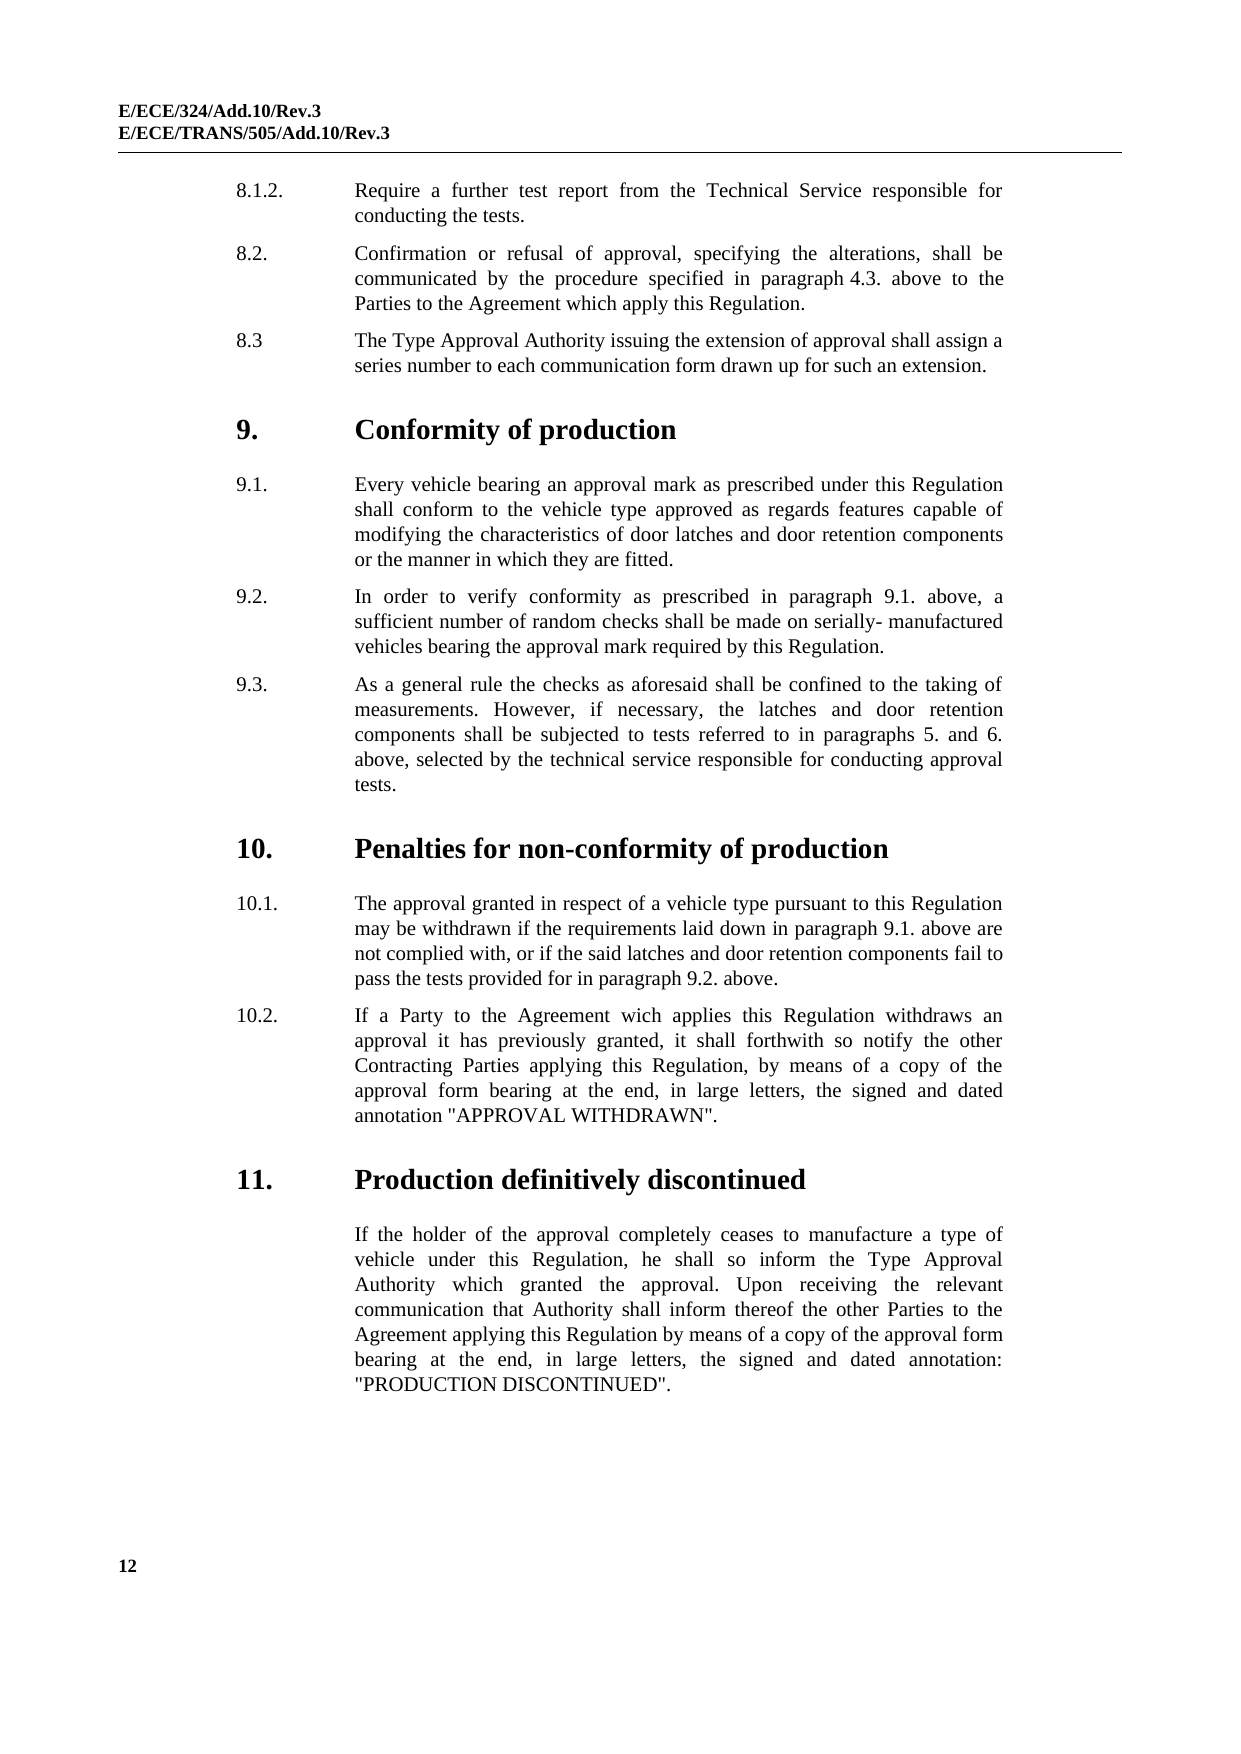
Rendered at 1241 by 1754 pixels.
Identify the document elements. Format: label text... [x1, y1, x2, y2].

text 8.3 The Type Approval Authority issuing the extension of approval shall assign a series number to each communication form drawn up for such an extension. [236, 327, 1004, 377]
text 10.1. The approval granted in respect of a vehicle type pursuant to this Regulation may be withdrawn if the requirements laid down in paragraph 9.1. above are not complied with, or if the said latches and door retention components fail to pass the tests provided for in paragraph 9.2. above. [236, 890, 1004, 990]
text 11. Production definitively discontinued [118, 1165, 1004, 1196]
text 9.2. In order to verify conformity as prescribed in paragraph 9.1. above, a sufficient number of random checks shall be made on serially- manufactured vehicles bearing the approval mark required by this Regulation. [236, 583, 1004, 658]
text 8.1.2. Require a further test report from the Technical Service responsible for conducting the tests. [236, 177, 1004, 227]
text 9. Conformity of production [118, 415, 1004, 446]
text 9.1. Every vehicle bearing an approval mark as prescribed under this Regulation shall conform to the vehicle type approved as regards features capable of modifying the characteristics of door latches and door retention components or the manner in which they are fitted. [236, 471, 1004, 571]
text 9.3. As a general rule the checks as aforesaid shall be confined to the taking of measurements. However, if necessary, the latches and door retention components shall be subjected to tests referred to in paragraphs 5. and 6. above, selected by the technical service responsible for conducting approval tests. [236, 671, 1004, 796]
text 10.2. If a Party to the Agreement wich applies this Regulation withdraws an approval it has previously granted, it shall forthwith so notify the other Contracting Parties applying this Regulation, by means of a copy of the approval form bearing at the end, in large letters, the signed and dated annotation "APPROVAL WITHDRAWN". [236, 1002, 1004, 1127]
text If the holder of the approval completely ceases to manufacture a type of vehicle under this Regulation, he shall so inform the Type Approval Authority which granted the approval. Upon receiving the relevant communication that Authority shall inform thereof the other Parties to the Agreement applying this Regulation by means of a copy of the approval form bearing at the end, in large letters, the signed and dated annotation: "PRODUCTION DISCONTINUED". [354, 1221, 1004, 1396]
text 10. Penalties for non-conformity of production [118, 833, 1004, 865]
text 8.2. Confirmation or refusal of approval, specifying the alterations, shall be communicated by the procedure specified in paragraph 4.3. above to the Parties to the Agreement which apply this Regulation. [236, 240, 1004, 315]
